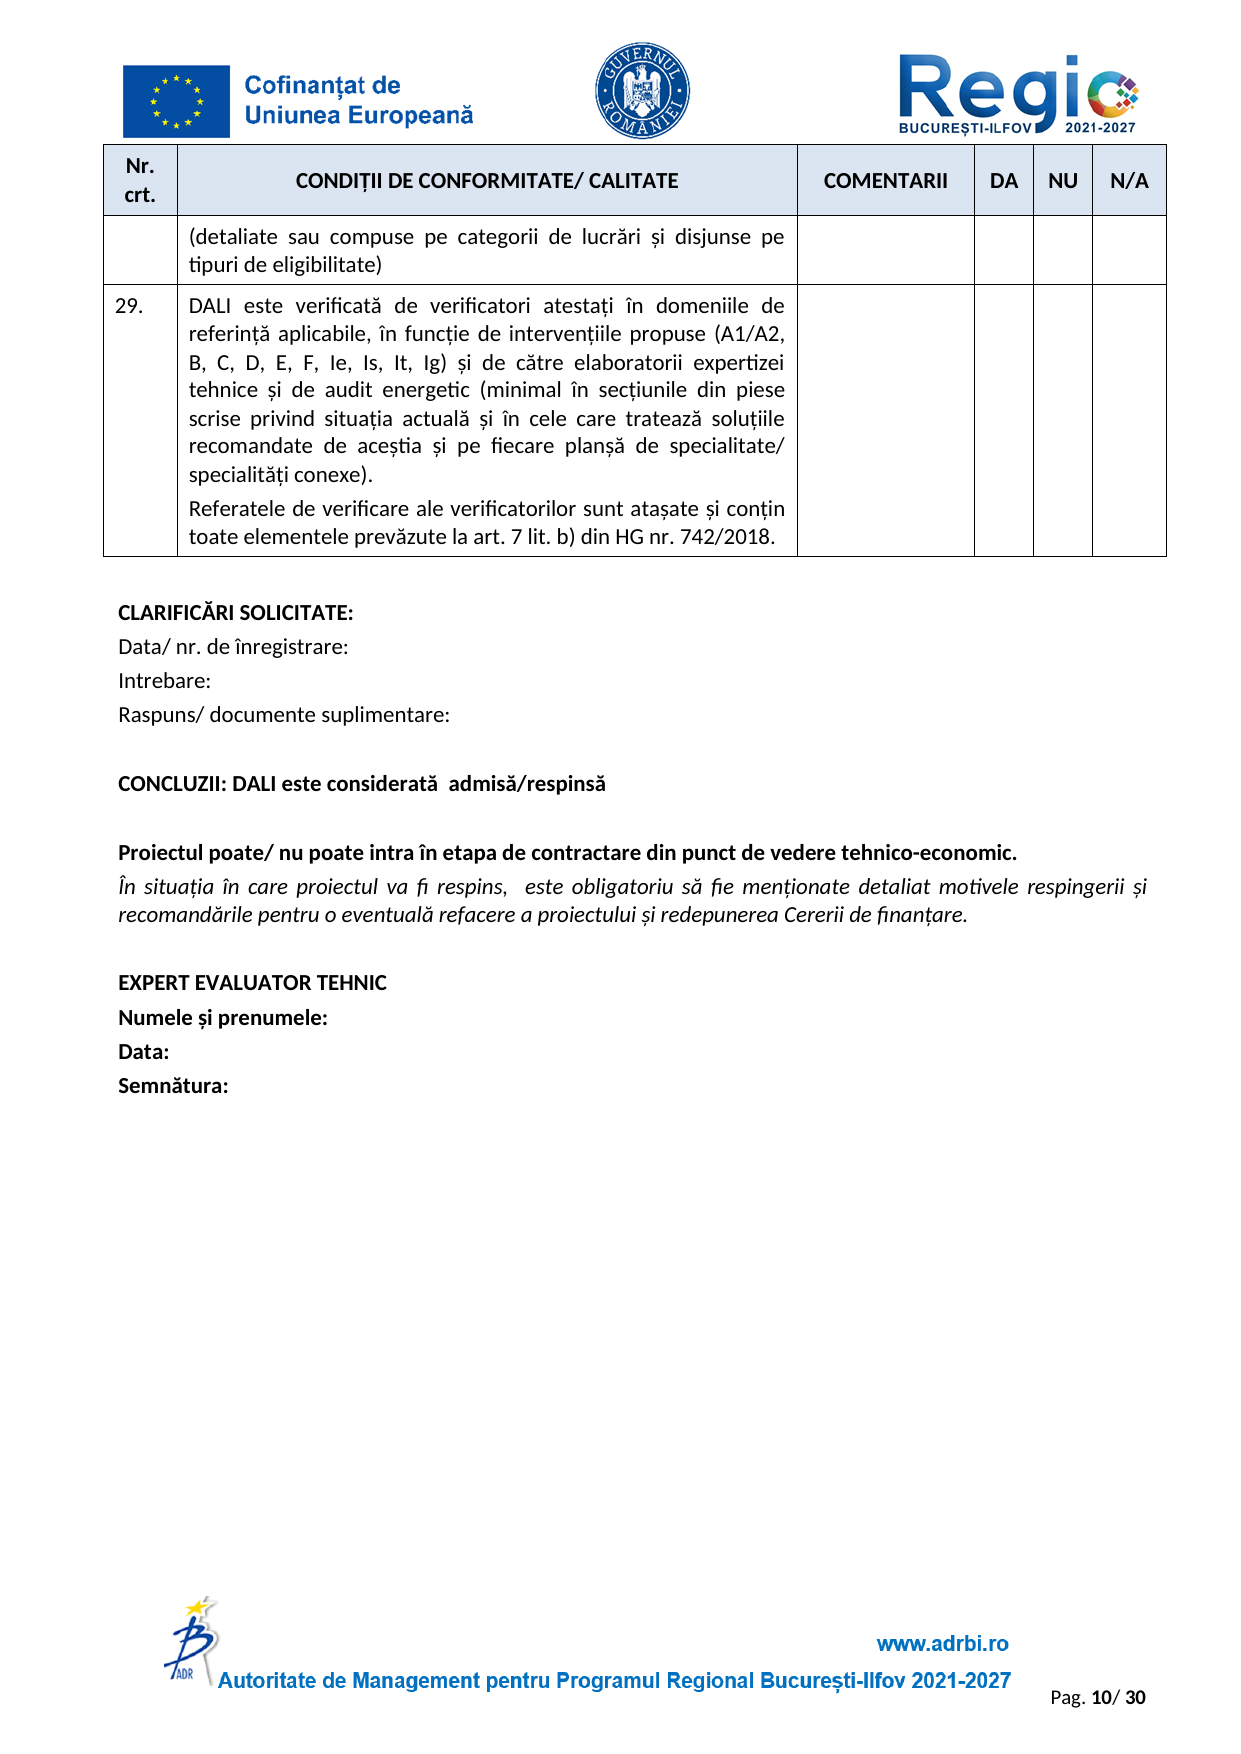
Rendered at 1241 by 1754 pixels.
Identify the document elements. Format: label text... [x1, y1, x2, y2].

table_header N/A [1093, 145, 1166, 215]
table_header NU [1034, 145, 1092, 215]
table_cell [798, 216, 974, 284]
table_cell [975, 285, 1033, 556]
picture [124, 1593, 1051, 1705]
table_cell [1034, 285, 1092, 556]
table_cell [975, 216, 1033, 284]
table_header COMENTARII [798, 145, 974, 215]
table_cell [104, 285, 177, 556]
text CONCLUZII: DALI este considerată admisă/respinsă [118, 769, 1152, 797]
text Semnătura: [118, 1071, 1152, 1099]
text EXPERT EVALUATOR TEHNIC [118, 968, 1152, 997]
table_cell DALI este verificată de verificatori atestați în domeniile de referință aplicabile, în funcție de intervențiile propuse (A1/A2, B, C, D, E, F, Ie, Is, It, Ig) și de către elaboratorii expertizei tehnice și de audit energetic (minimal în secțiunile din piese scrise privind situația actuală și în cele care tratează soluțiile recomandate de aceștia și pe fiecare planșă de specialitate/ specialități conexe). Referatele de verificare ale verificatorilor sunt atașate și conțin toate elementele prevăzute la art. 7 lit. b) din HG nr. 742/2018. [178, 285, 797, 556]
table_cell [104, 216, 177, 284]
table_cell [1093, 216, 1166, 284]
text Data/ nr. de înregistrare: [118, 632, 1152, 660]
text Intrebare: [118, 666, 1152, 694]
text Numele și prenumele: [118, 1003, 1152, 1031]
text Proiectul poate/ nu poate intra în etapa de contractare din punct de vedere tehnico-economic. [118, 838, 1152, 866]
table_header CONDIȚII DE CONFORMITATE/ CALITATE [178, 145, 797, 215]
text CLARIFICĂRI SOLICITATE: [118, 598, 1152, 626]
table_header DA [975, 145, 1033, 215]
table_cell [1034, 216, 1092, 284]
text Raspuns/ documente suplimentare: [118, 701, 1152, 729]
text Data: [118, 1037, 1152, 1065]
table_header Nr. crt. [104, 145, 177, 215]
table_cell [1093, 285, 1166, 556]
table_cell [798, 285, 974, 556]
text În situația în care proiectul va fi respins, este obligatoriu să fie menționate detaliat motivele respingerii și recomandările pentru o eventuală refacere a proiectului și redepunerea Cererii de finanțare. [118, 872, 1152, 928]
picture [118, 41, 1141, 144]
